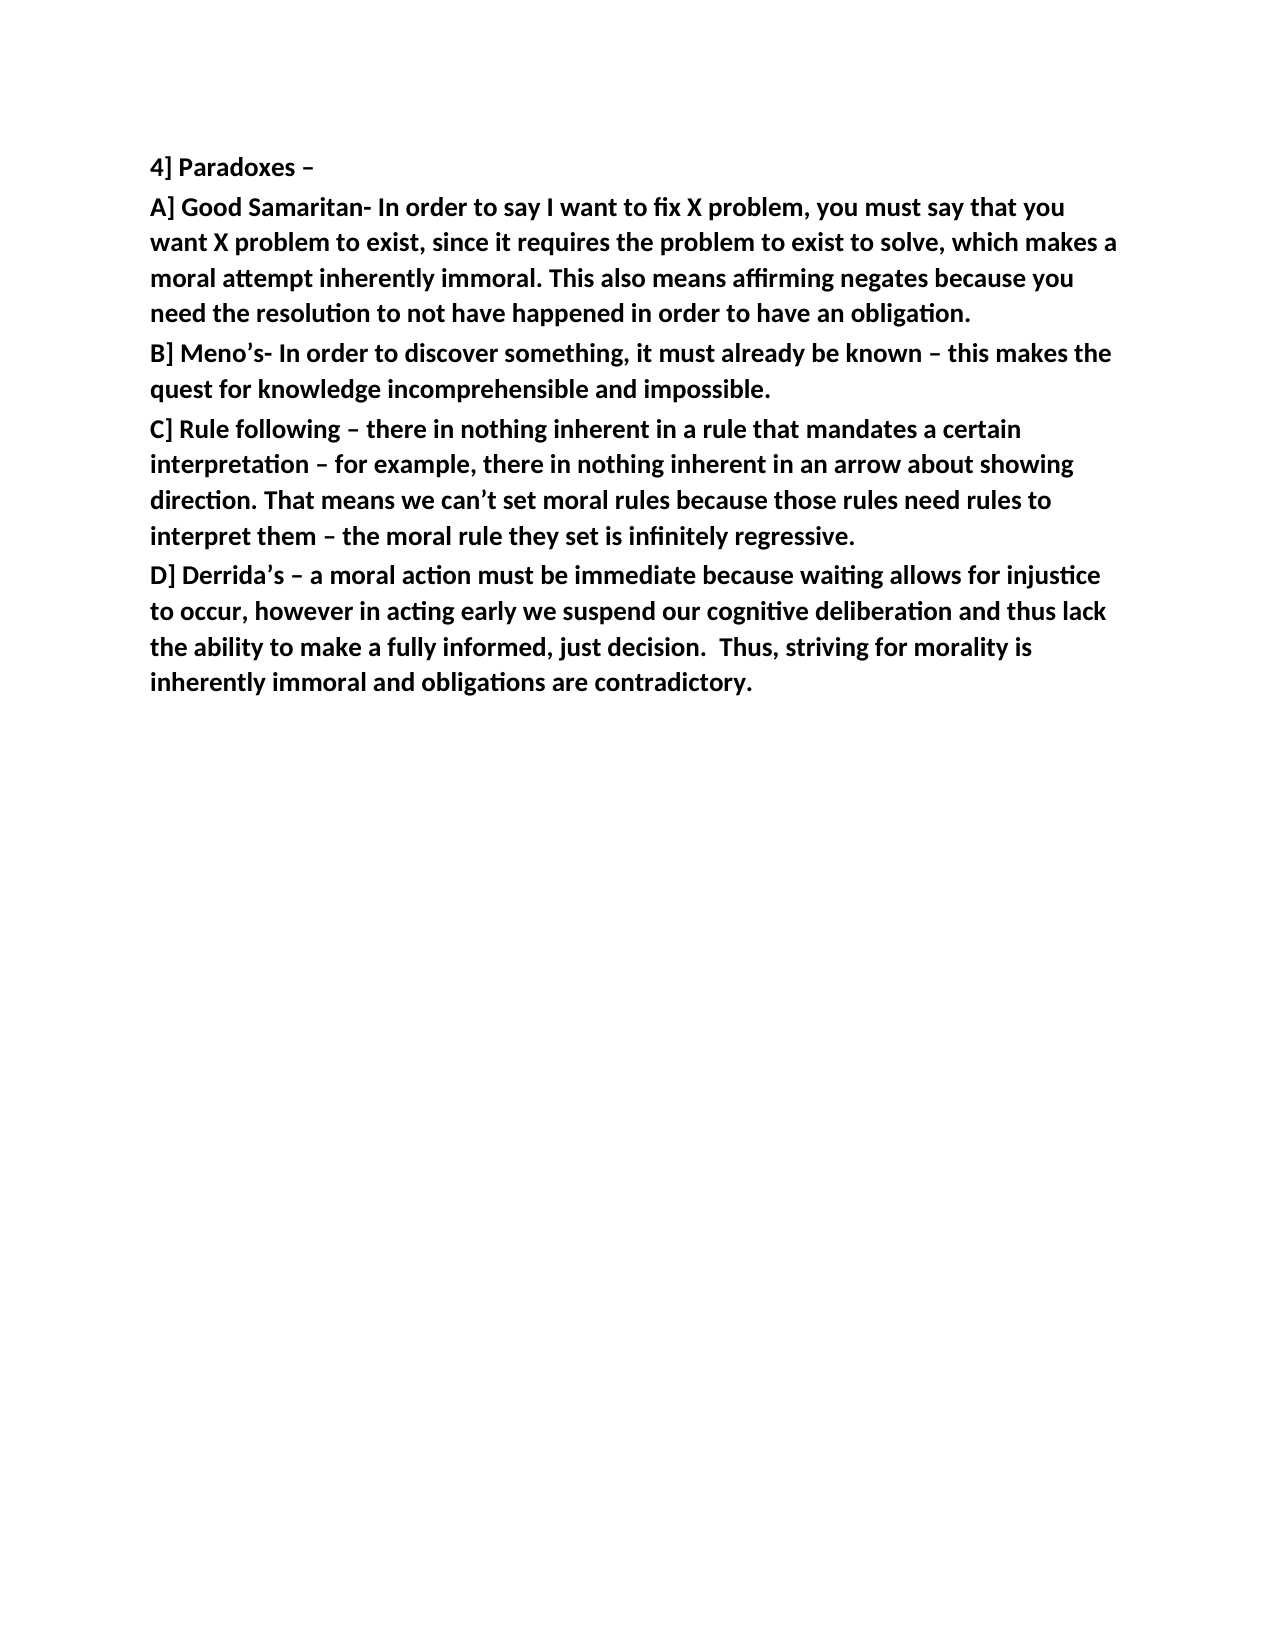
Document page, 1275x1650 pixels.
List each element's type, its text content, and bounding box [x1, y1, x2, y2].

subtitle D] Derrida’s – a moral action must be immediate because waiting allows for injustice to occur, however in acting early we suspend our cognitive deliberation and thus lack the ability to make a fully informed, just decision. Thus, striving for morality is inherently immoral and obligations are contradictory. [150, 558, 1125, 698]
subtitle A] Good Samaritan- In order to say I want to fix X problem, you must say that you want X problem to exist, since it requires the problem to exist to solve, which makes a moral attempt inherently immoral. This also means affirming negates because you need the resolution to not have happened in order to have an obligation. [150, 190, 1125, 330]
subtitle C] Rule following – there in nothing inherent in a rule that mandates a certain interpretation – for example, there in nothing inherent in an arrow about showing direction. That means we can’t set moral rules because those rules need rules to interpret them – the moral rule they set is infinitely regressive. [150, 412, 1125, 552]
subtitle 4] Paradoxes – [150, 150, 1125, 183]
subtitle B] Meno’s- In order to discover something, it must already be known – this makes the quest for knowledge incomprehensible and impossible. [150, 336, 1125, 405]
